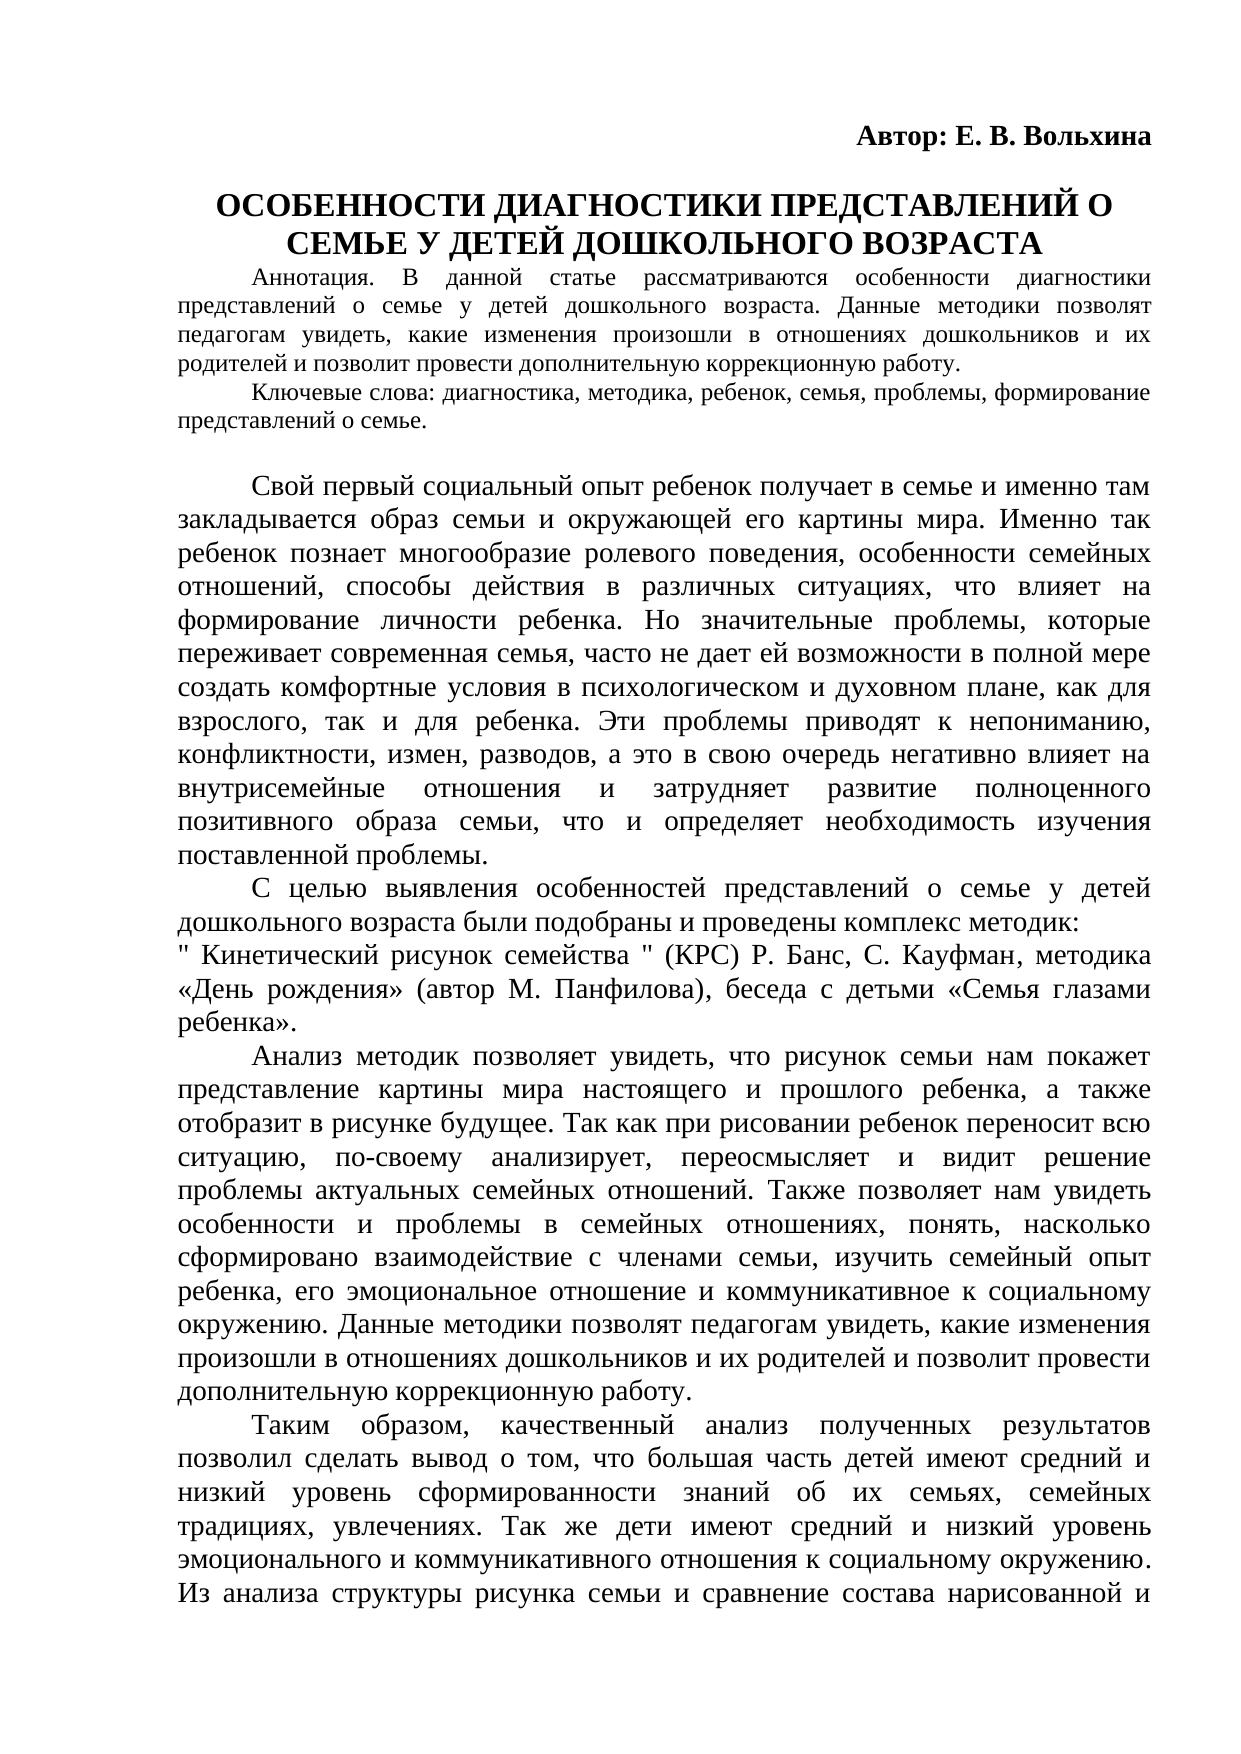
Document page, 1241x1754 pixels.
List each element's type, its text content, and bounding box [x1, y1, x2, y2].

text Ключевые слова: диагностика, методика, ребенок, семья, проблемы, формирование представлений о семье. [177, 377, 1152, 434]
text Автор: Е. В. Вольхина [177, 118, 1152, 152]
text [177, 1407, 1152, 1608]
text Аннотация. В данной статье рассматриваются особенности диагностики представлений о семье у детей дошкольного возраста. Данные методики позволят педагогам увидеть, какие изменения произошли в отношениях дошкольников и их родителей и позволит провести дополнительную коррекционную работу. [177, 262, 1152, 377]
text С целью выявления особенностей представлений о семье у детей дошкольного возраста были подобраны и проведены комплекс методик: [177, 870, 1152, 937]
text Анализ методик позволяет увидеть, что рисунок семьи нам покажет представление картины мира настоящего и прошлого ребенка, а также отобразит в рисунке будущее. Так как при рисовании ребенок переносит всю ситуацию, по-своему анализирует, переосмысляет и видит решение проблемы актуальных семейных отношений. Также позволяет нам увидеть особенности и проблемы в семейных отношениях, понять, насколько сформировано взаимодействие с членами семьи, изучить семейный опыт ребенка, его эмоциональное отношение и коммуникативное к социальному окружению. Данные методики позволят педагогам увидеть, какие изменения произошли в отношениях дошкольников и их родителей и позволит провести дополнительную коррекционную работу. [177, 1038, 1152, 1407]
text " Кинетический рисунок семейства " (КРС) Р. Банс, С. Кауфман, методика «День рождения» (автор М. Панфилова), беседа с детьми «Семья глазами ребенка». [177, 937, 1152, 1038]
text Свой первый социальный опыт ребенок получает в семье и именно там закладывается образ семьи и окружающей его картины мира. Именно так ребенок познает многообразие ролевого поведения, особенности семейных отношений, способы действия в различных ситуациях, что влияет на формирование личности ребенка. Но значительные проблемы, которые переживает современная семья, часто не дает ей возможности в полной мере создать комфортные условия в психологическом и духовном плане, как для взрослого, так и для ребенка. Эти проблемы приводят к непониманию, конфликтности, измен, разводов, а это в свою очередь негативно влияет на внутрисемейные отношения и затрудняет развитие полноценного позитивного образа семьи, что и определяет необходимость изучения поставленной проблемы. [177, 468, 1152, 870]
text ОСОБЕННОСТИ ДИАГНОСТИКИ ПРЕДСТАВЛЕНИЙ О СЕМЬЕ У ДЕТЕЙ ДОШКОЛЬНОГО ВОЗРАСТА [177, 185, 1152, 262]
